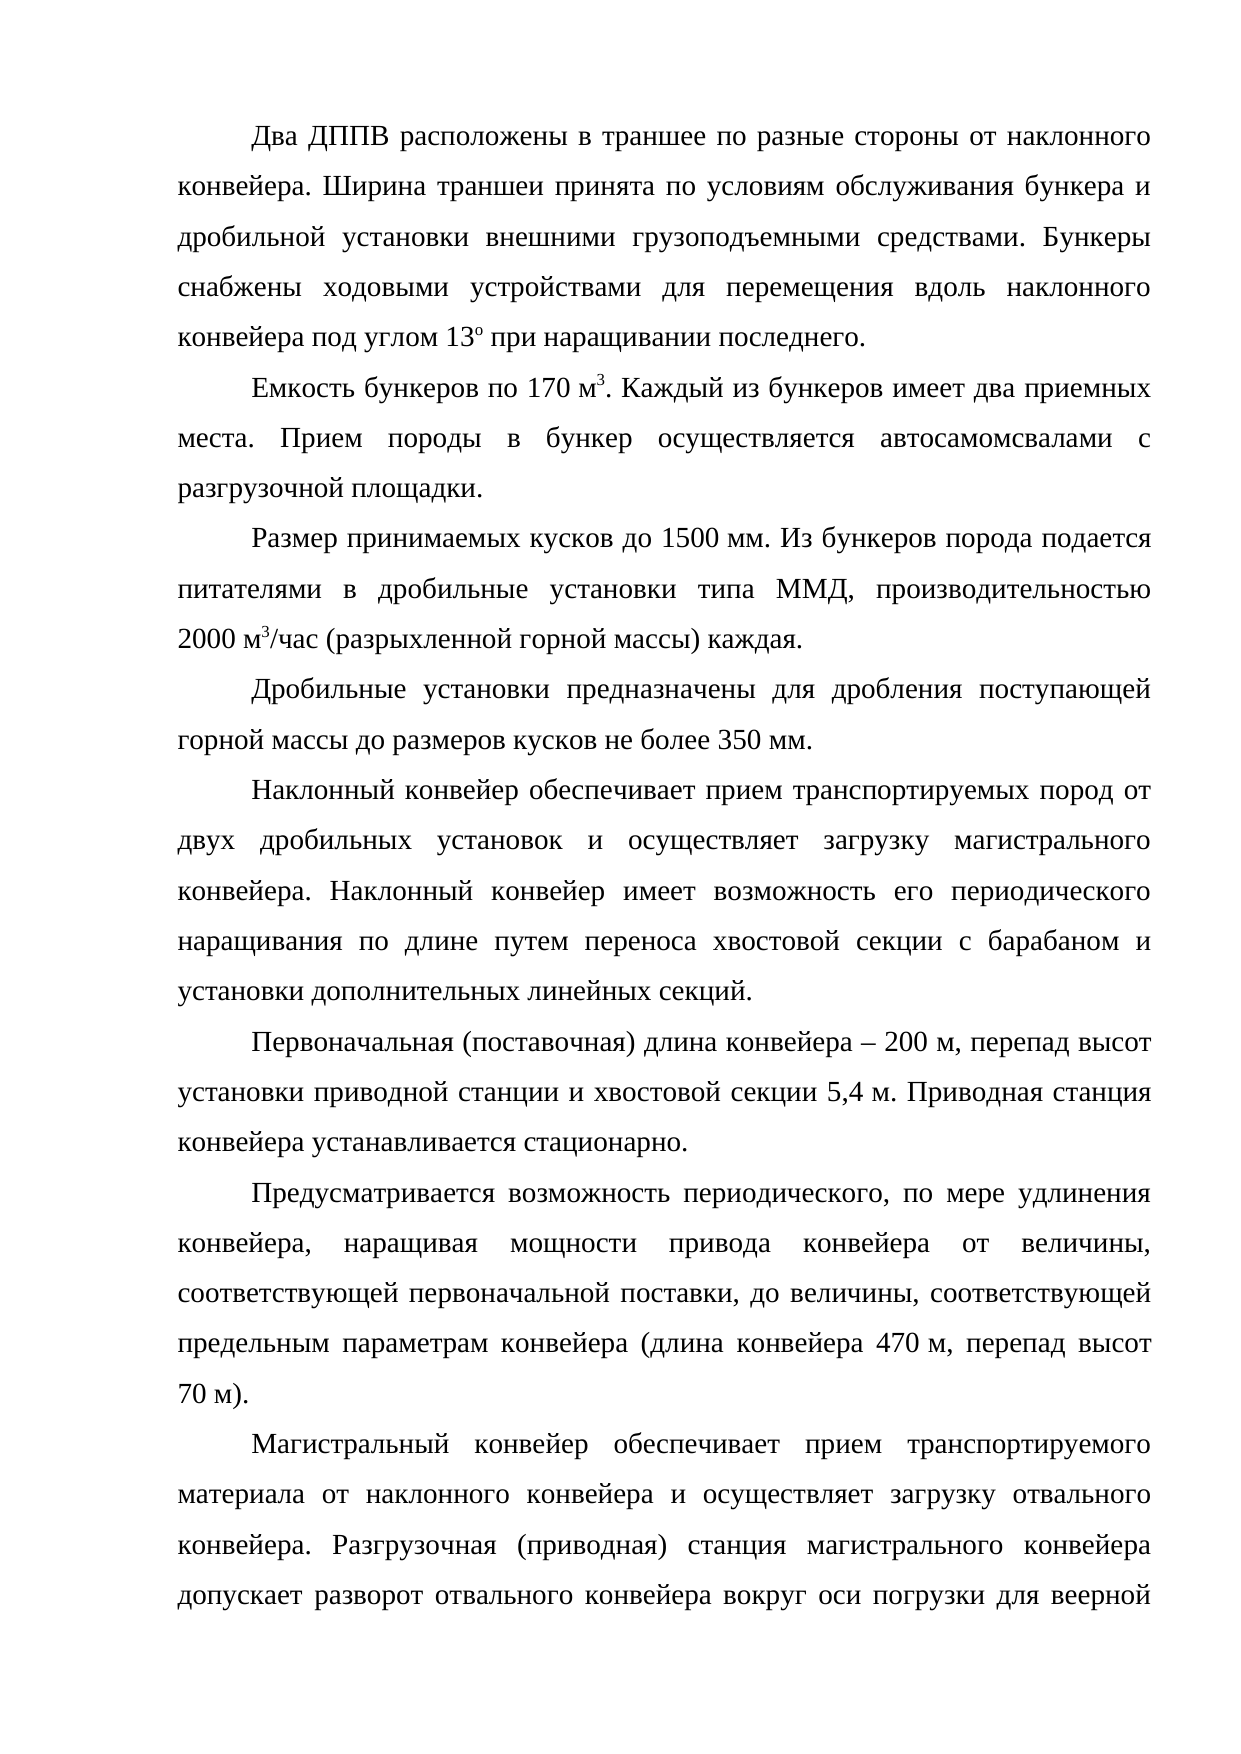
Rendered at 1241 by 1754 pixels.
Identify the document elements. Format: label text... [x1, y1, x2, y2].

text Емкость бункеров по 170 м3. Каждый из бункеров имеет два приемных места. Прием породы в бункер осуществляется автосамомсвалами с разгрузочной площадки. [177, 370, 1152, 504]
text Размер принимаемых кусков до 1500 мм. Из бункеров порода подается питателями в дробильные установки типа ММД, производительностью 2000 м3/час (разрыхленной горной массы) каждая. [177, 521, 1152, 655]
text Первоначальная (поставочная) длина конвейера – 200 м, перепад высот установки приводной станции и хвостовой секции 5,4 м. Приводная станция конвейера устанавливается стационарно. [177, 1024, 1152, 1158]
text Наклонный конвейер обеспечивает прием транспортируемых пород от двух дробильных установок и осуществляет загрузку магистрального конвейера. Наклонный конвейер имеет возможность его периодического наращивания по длине путем переноса хвостовой секции с барабаном и установки дополнительных линейных секций. [177, 772, 1152, 1007]
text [177, 1426, 1152, 1611]
text Два ДППВ расположены в траншее по разные стороны от наклонного конвейера. Ширина траншеи принята по условиям обслуживания бункера и дробильной установки внешними грузоподъемными средствами. Бункеры снабжены ходовыми устройствами для перемещения вдоль наклонного конвейера под углом 13о при наращивании последнего. [177, 118, 1152, 353]
text Дробильные установки предназначены для дробления поступающей горной массы до размеров кусков не более 350 мм. [177, 672, 1152, 755]
text Предусматривается возможность периодического, по мере удлинения конвейера, наращивая мощности привода конвейера от величины, соответствующей первоначальной поставки, до величины, соответствующей предельным параметрам конвейера (длина конвейера 470 м, перепад высот 70 м). [177, 1175, 1152, 1409]
